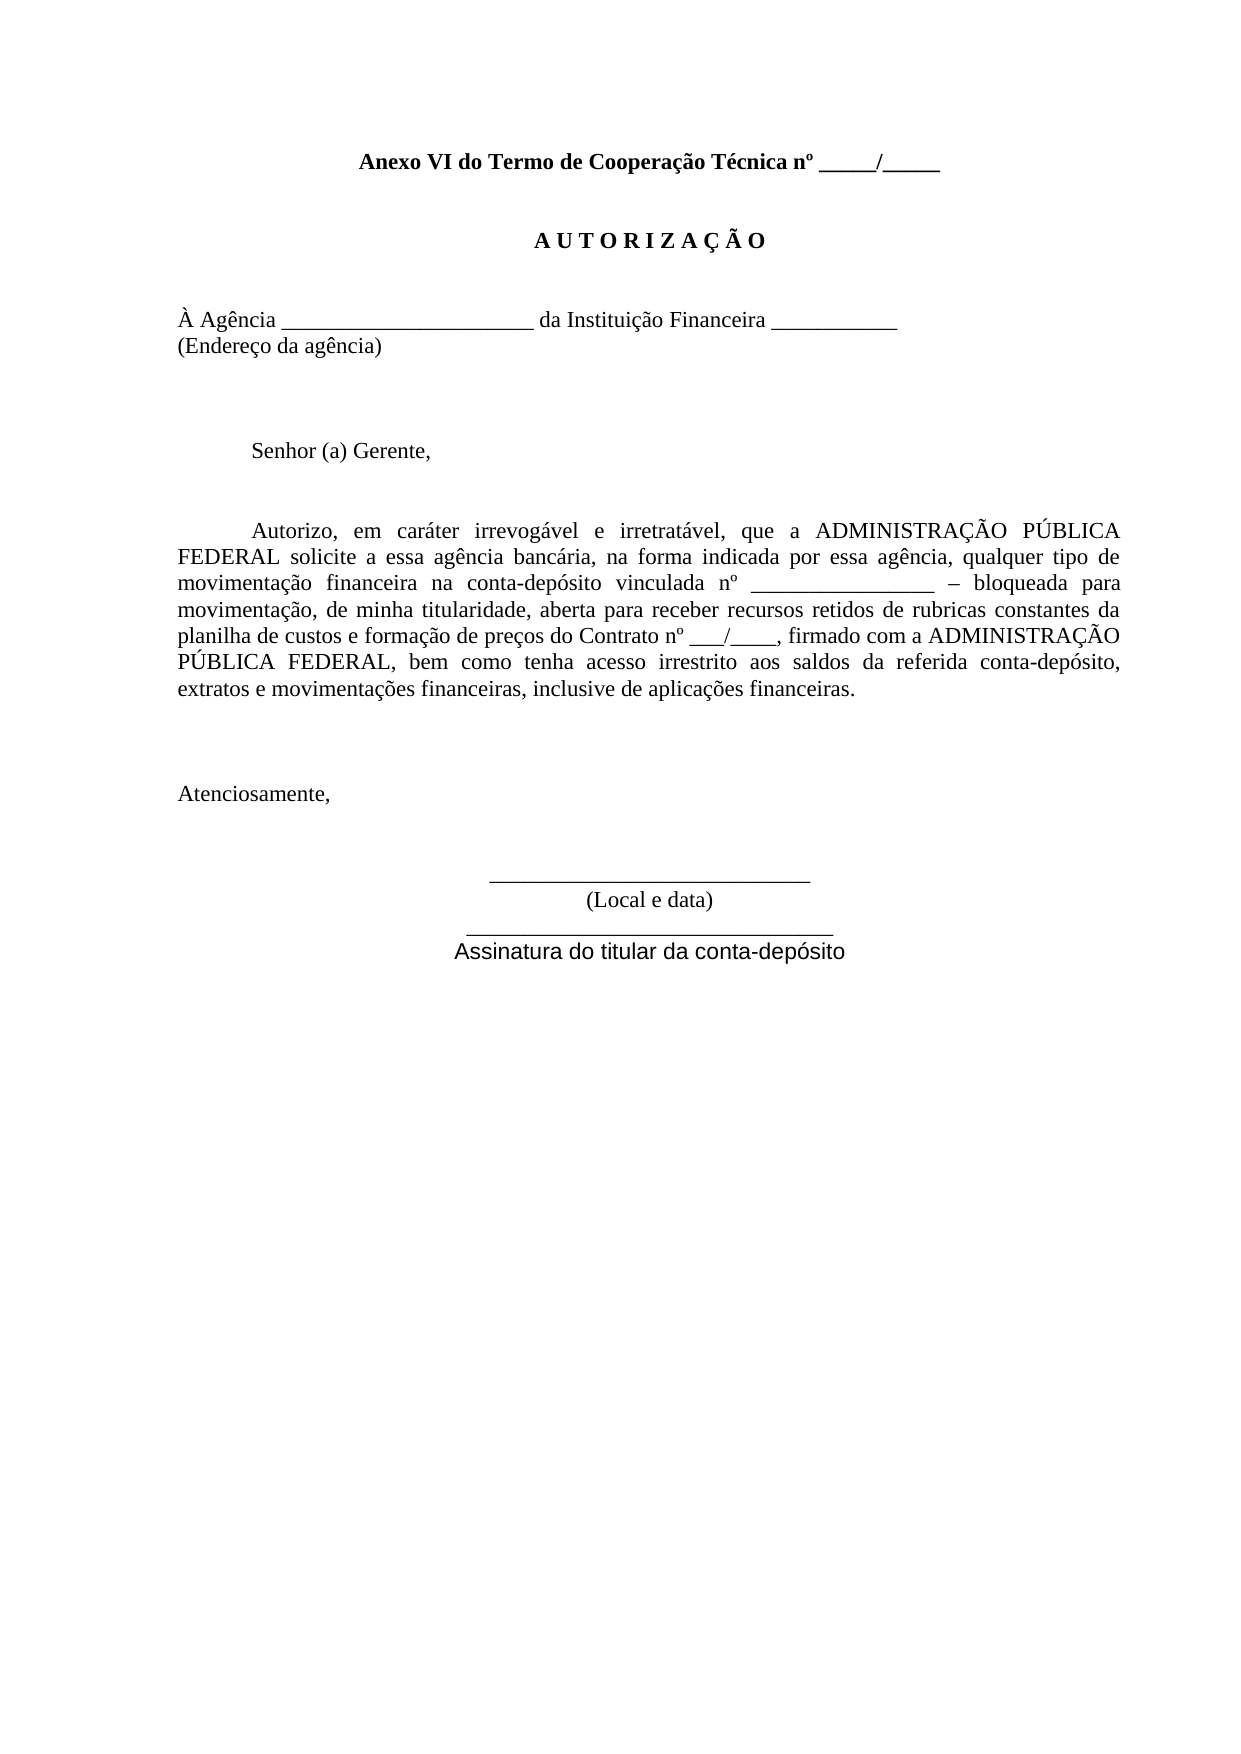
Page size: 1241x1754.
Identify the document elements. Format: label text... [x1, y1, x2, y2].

text (Endereço da agência) [177, 332, 1122, 358]
text ____________________________ [177, 859, 1122, 886]
text Assinatura do titular da conta-depósito [177, 938, 1122, 965]
text À Agência ______________________ da Instituição Financeira ___________ [177, 306, 1122, 332]
text (Local e data) [177, 886, 1122, 912]
text ________________________________ [177, 912, 1122, 938]
text Senhor (a) Gerente, [177, 438, 1122, 464]
text Autorizo, em caráter irrevogável e irretratável, que a ADMINISTRAÇÃO PÚBLICA FEDERAL solicite a essa agência bancária, na forma indicada por essa agência, qualquer tipo de movimentação financeira na conta-depósito vinculada nº ________________ – bloqueada para movimentação, de minha titularidade, aberta para receber recursos retidos de rubricas constantes da planilha de custos e formação de preços do Contrato nº ___/____, firmado com a ADMINISTRAÇÃO PÚBLICA FEDERAL, bem como tenha acesso irrestrito aos saldos da referida conta-depósito, extratos e movimentações financeiras, inclusive de aplicações financeiras. [177, 517, 1122, 701]
text Atenciosamente, [177, 780, 1122, 807]
text A U T O R I Z A Ç Ã O [177, 227, 1122, 253]
text Anexo VI do Termo de Cooperação Técnica nº _____/_____ [177, 148, 1122, 174]
